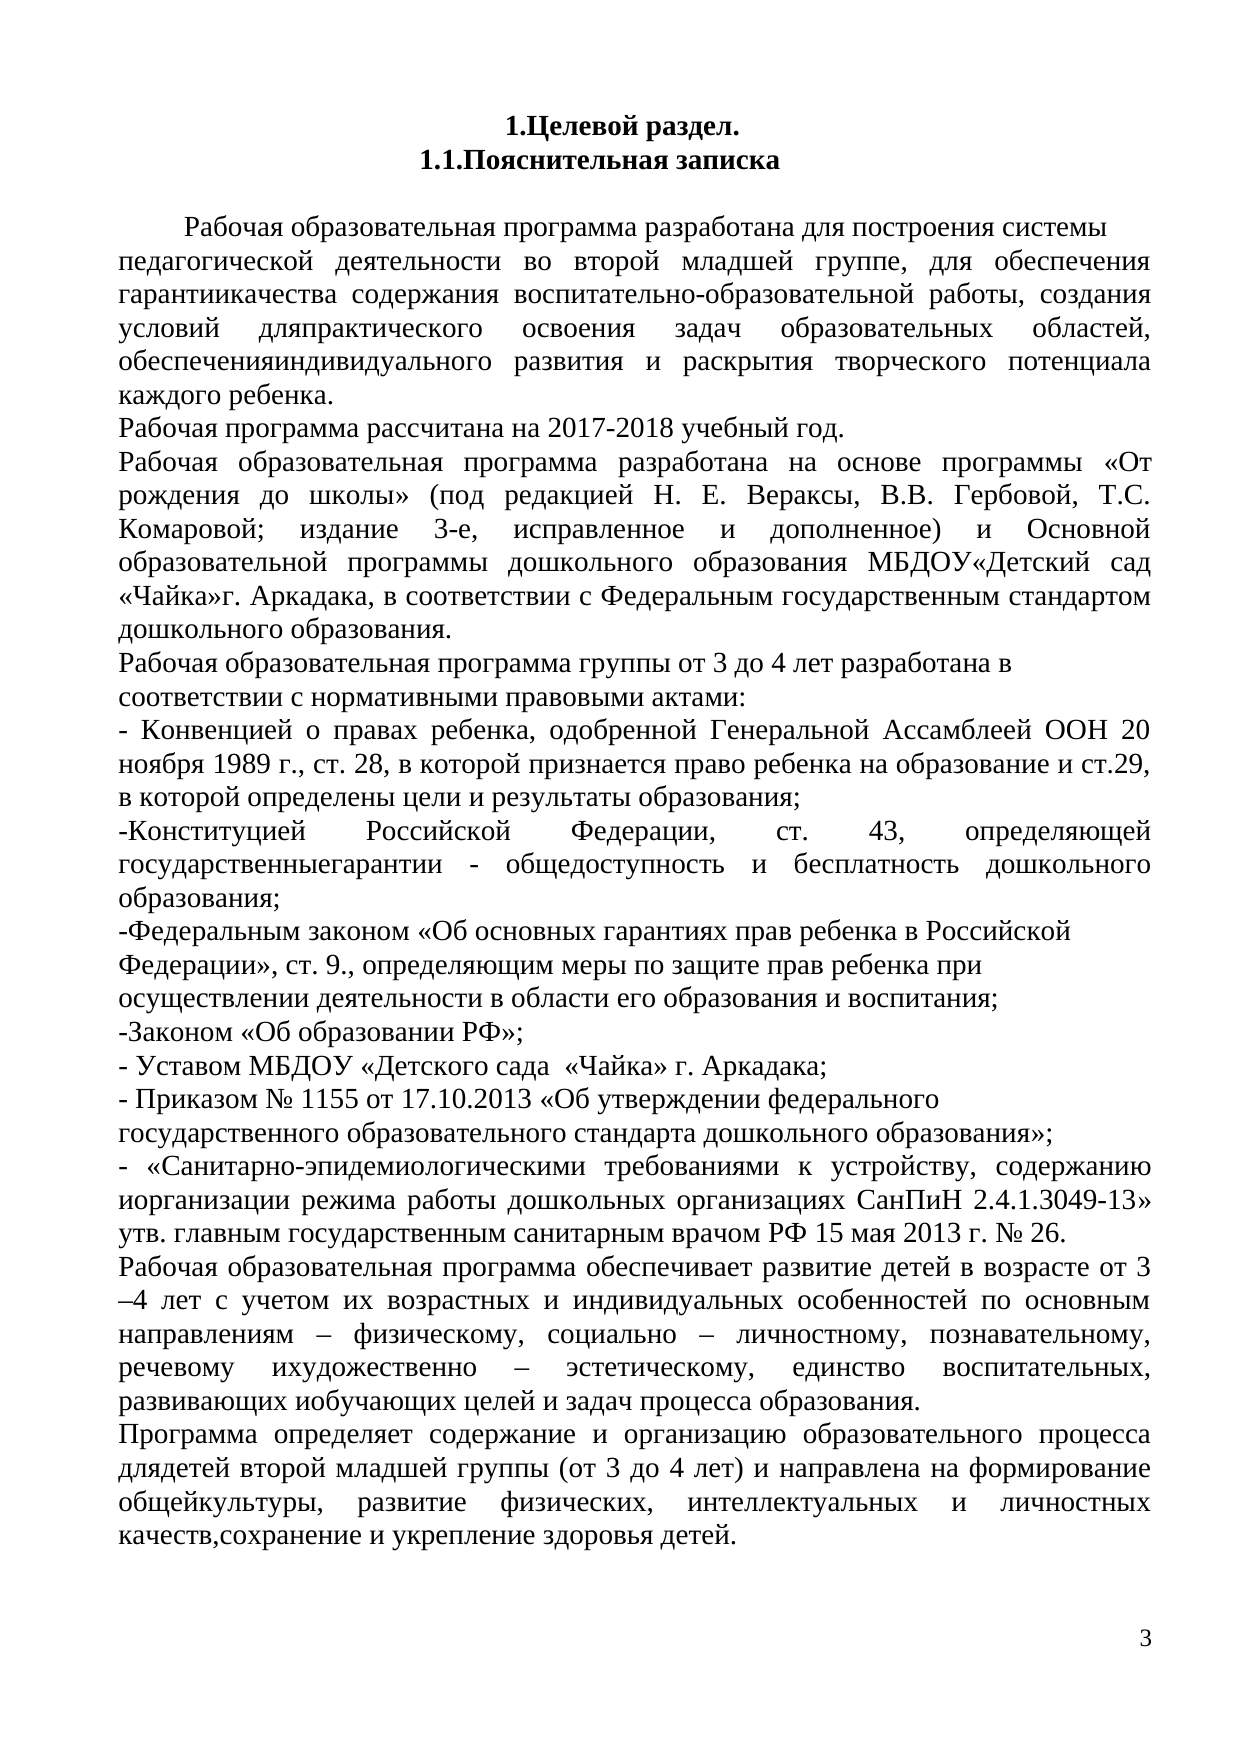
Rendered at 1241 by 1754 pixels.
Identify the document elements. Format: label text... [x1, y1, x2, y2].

text Рабочая образовательная программа группы от 3 до 4 лет разработана в [118, 645, 1152, 679]
text -Федеральным законом «Об основных гарантиях прав ребенка в Российской [118, 913, 1152, 947]
text Рабочая образовательная программа разработана для построения системы [118, 209, 1152, 243]
list 1.1.Пояснительная записка [193, 142, 1152, 176]
text Рабочая образовательная программа обеспечивает развитие детей в возрасте от 3 –4 лет с учетом их возрастных и индивидуальных особенностей по основным направлениям – физическому, социально – личностному, познавательному, речевому ихудожественно – эстетическому, единство воспитательных, развивающих иобучающих целей и задач процесса образования. [118, 1249, 1152, 1417]
text государственного образовательного стандарта дошкольного образования»; [118, 1115, 1152, 1148]
text Рабочая образовательная программа разработана на основе программы «От рождения до школы» (под редакцией Н. Е. Вераксы, В.В. Гербовой, Т.С. Комаровой; издание 3-е, исправленное и дополненное) и Основной образовательной программы дошкольного образования МБДОУ«Детский сад «Чайка»г. Аркадака, в соответствии с Федеральным государственным стандартом дошкольного образования. [118, 444, 1152, 645]
text - Уставом МБДОУ «Детского сада «Чайка» г. Аркадака; [118, 1048, 1152, 1081]
text Программа определяет содержание и организацию образовательного процесса длядетей второй младшей группы (от 3 до 4 лет) и направлена на формирование общейкультуры, развитие физических, интеллектуальных и личностных качеств,сохранение и укрепление здоровья детей. [118, 1417, 1152, 1551]
text педагогической деятельности во второй младшей группе, для обеспечения гарантиикачества содержания воспитательно-образовательной работы, создания условий дляпрактического освоения задач образовательных областей, обеспеченияиндивидуального развития и раскрытия творческого потенциала каждого ребенка. [118, 243, 1152, 410]
text - Приказом № 1155 от 17.10.2013 «Об утверждении федерального [118, 1081, 1152, 1115]
text -Законом «Об образовании РФ»; [118, 1014, 1152, 1048]
text Рабочая программа рассчитана на 2017-2018 учебный год. [118, 410, 1152, 444]
text Федерации», ст. 9., определяющим меры по защите прав ребенка при [118, 947, 1152, 981]
text 1.Целевой раздел. [118, 108, 1152, 142]
text - «Санитарно-эпидемиологическими требованиями к устройству, содержанию иорганизации режима работы дошкольных организациях СанПиН 2.4.1.3049-13» утв. главным государственным санитарным врачом РФ 15 мая 2013 г. № 26. [118, 1148, 1152, 1249]
text соответствии с нормативными правовыми актами: [118, 679, 1152, 712]
text - Конвенцией о правах ребенка, одобренной Генеральной Ассамблеей ООН 20 ноября 1989 г., ст. 28, в которой признается право ребенка на образование и ст.29, в которой определены цели и результаты образования; [118, 712, 1152, 813]
text осуществлении деятельности в области его образования и воспитания; [118, 981, 1152, 1014]
text -Конституцией Российской Федерации, ст. 43, определяющей государственныегарантии - общедоступность и бесплатность дошкольного образования; [118, 813, 1152, 913]
